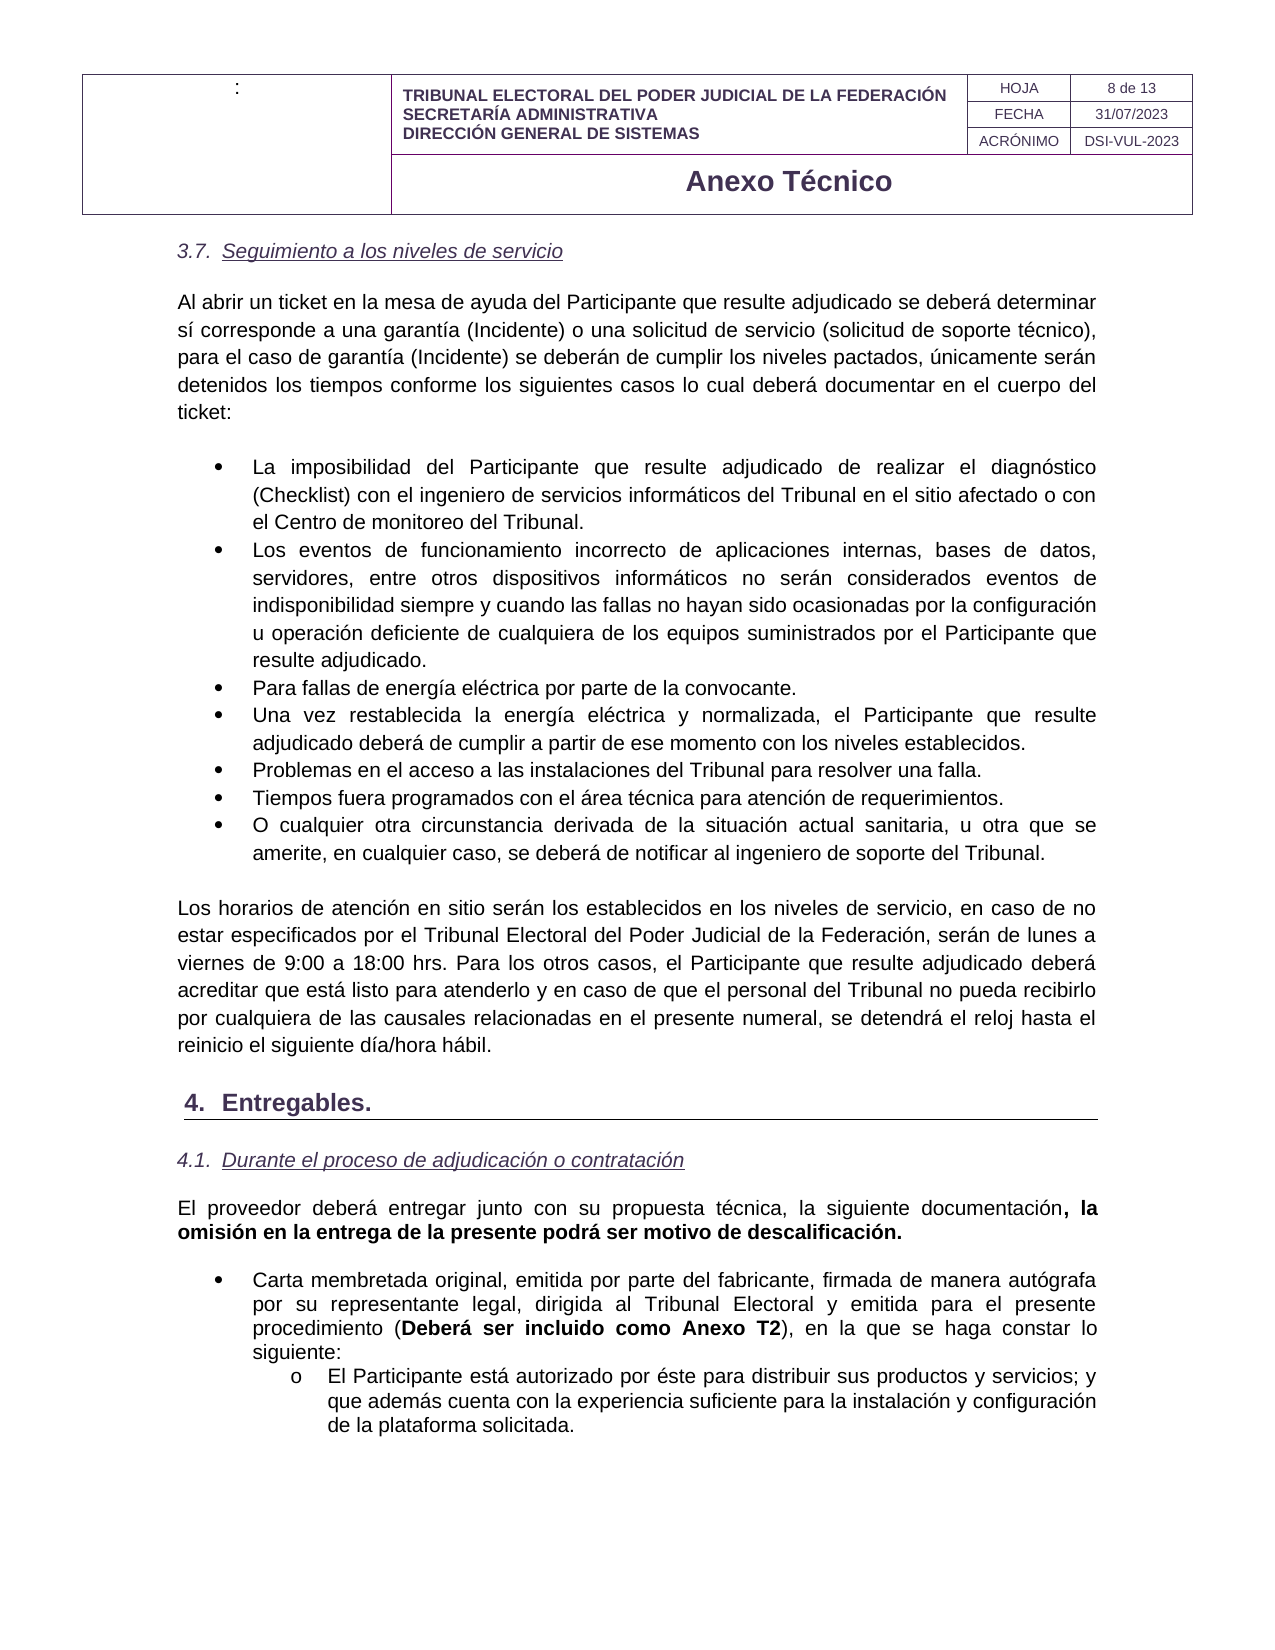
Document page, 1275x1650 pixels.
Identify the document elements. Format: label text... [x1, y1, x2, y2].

subtitle Entregables. [184, 1088, 1098, 1119]
list Para fallas de energía eléctrica por parte de la convocante. [215, 675, 1098, 699]
subtitle Seguimiento a los niveles de servicio [177, 239, 1098, 263]
text El proveedor deberá entregar junto con su propuesta técnica, la siguiente documentación, la omisión en la entrega de la presente podrá ser motivo de descalificación. [177, 1196, 1098, 1243]
list Problemas en el acceso a las instalaciones del Tribunal para resolver una falla. [215, 758, 1098, 782]
list Tiempos fuera programados con el área técnica para atención de requerimientos. [215, 786, 1098, 810]
list Los eventos de funcionamiento incorrecto de aplicaciones internas, bases de datos, servidores, entre otros dispositivos informáticos no serán considerados eventos de indisponibilidad siempre y cuando las fallas no hayan sido ocasionadas por la configuración u operación deficiente de cualquiera de los equipos suministrados por el Participante que resulte adjudicado. [215, 538, 1098, 672]
list O cualquier otra circunstancia derivada de la situación actual sanitaria, u otra que se amerite, en cualquier caso, se deberá de notificar al ingeniero de soporte del Tribunal. [215, 813, 1098, 865]
text Al abrir un ticket en la mesa de ayuda del Participante que resulte adjudicado se deberá determinar sí corresponde a una garantía (Incidente) o una solicitud de servicio (solicitud de soporte técnico), para el caso de garantía (Incidente) se deberán de cumplir los niveles pactados, únicamente serán detenidos los tiempos conforme los siguientes casos lo cual deberá documentar en el cuerpo del ticket: [177, 290, 1098, 424]
text Los horarios de atención en sitio serán los establecidos en los niveles de servicio, en caso de no estar especificados por el Tribunal Electoral del Poder Judicial de la Federación, serán de lunes a viernes de 9:00 a 18:00 hrs. Para los otros casos, el Participante que resulte adjudicado deberá acreditar que está listo para atenderlo y en caso de que el personal del Tribunal no pueda recibirlo por cualquiera de las causales relacionadas en el presente numeral, se detendrá el reloj hasta el reinicio el siguiente día/hora hábil. [177, 896, 1098, 1057]
list Una vez restablecida la energía eléctrica y normalizada, el Participante que resulte adjudicado deberá de cumplir a partir de ese momento con los niveles establecidos. [215, 703, 1098, 754]
list El Participante está autorizado por éste para distribuir sus productos y servicios; y que además cuenta con la experiencia suficiente para la instalación y configuración de la plataforma solicitada. [290, 1363, 1098, 1437]
list La imposibilidad del Participante que resulte adjudicado de realizar el diagnóstico (Checklist) con el ingeniero de servicios informáticos del Tribunal en el sitio afectado o con el Centro de monitoreo del Tribunal. [215, 455, 1098, 534]
subtitle Durante el proceso de adjudicación o contratación [177, 1148, 1098, 1172]
list Carta membretada original, emitida por parte del fabricante, firmada de manera autógrafa por su representante legal, dirigida al Tribunal Electoral y emitida para el presente procedimiento (Deberá ser incluido como Anexo T2), en la que se haga constar lo siguiente: [215, 1267, 1098, 1363]
